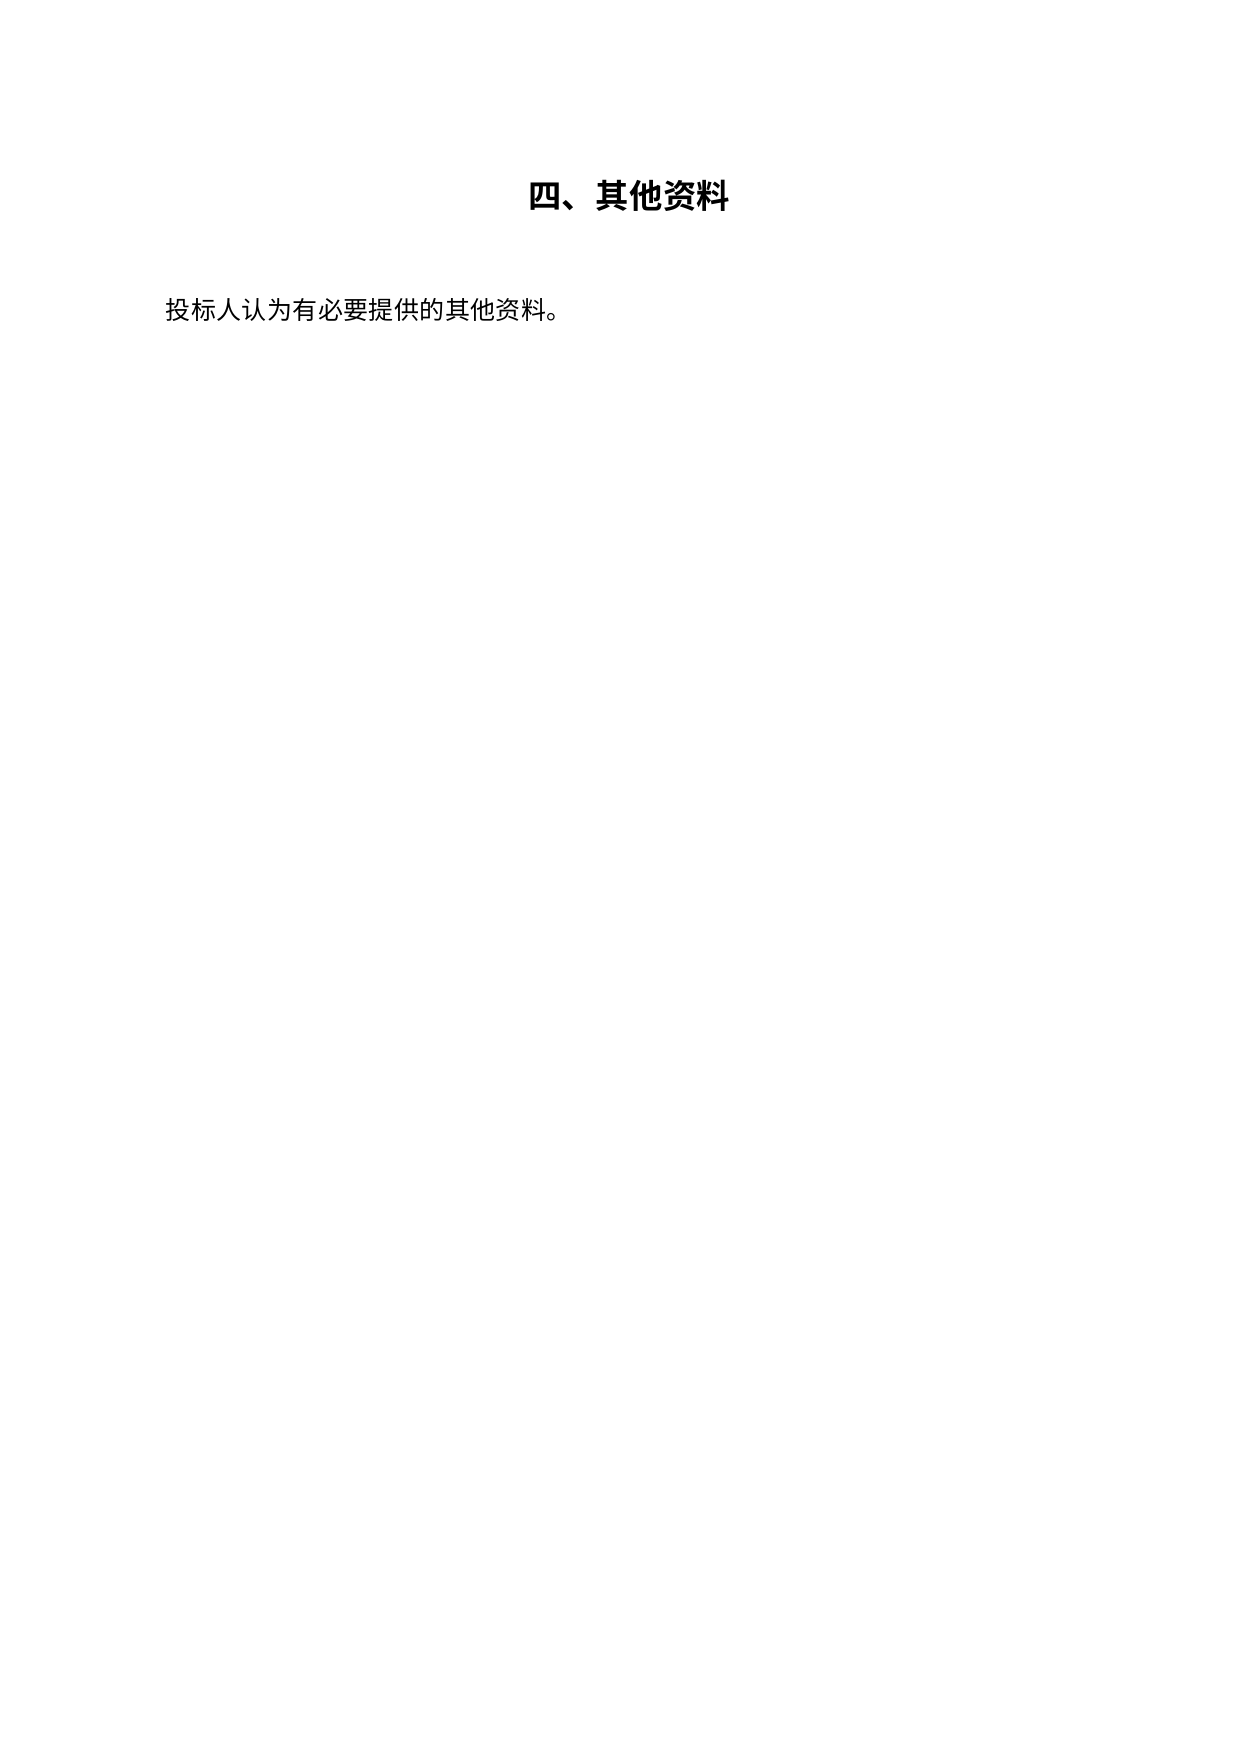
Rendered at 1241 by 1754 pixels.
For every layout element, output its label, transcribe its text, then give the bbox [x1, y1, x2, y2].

text 四、其他资料 [165, 162, 1092, 227]
text 投标人认为有必要提供的其他资料。 [165, 276, 1092, 341]
